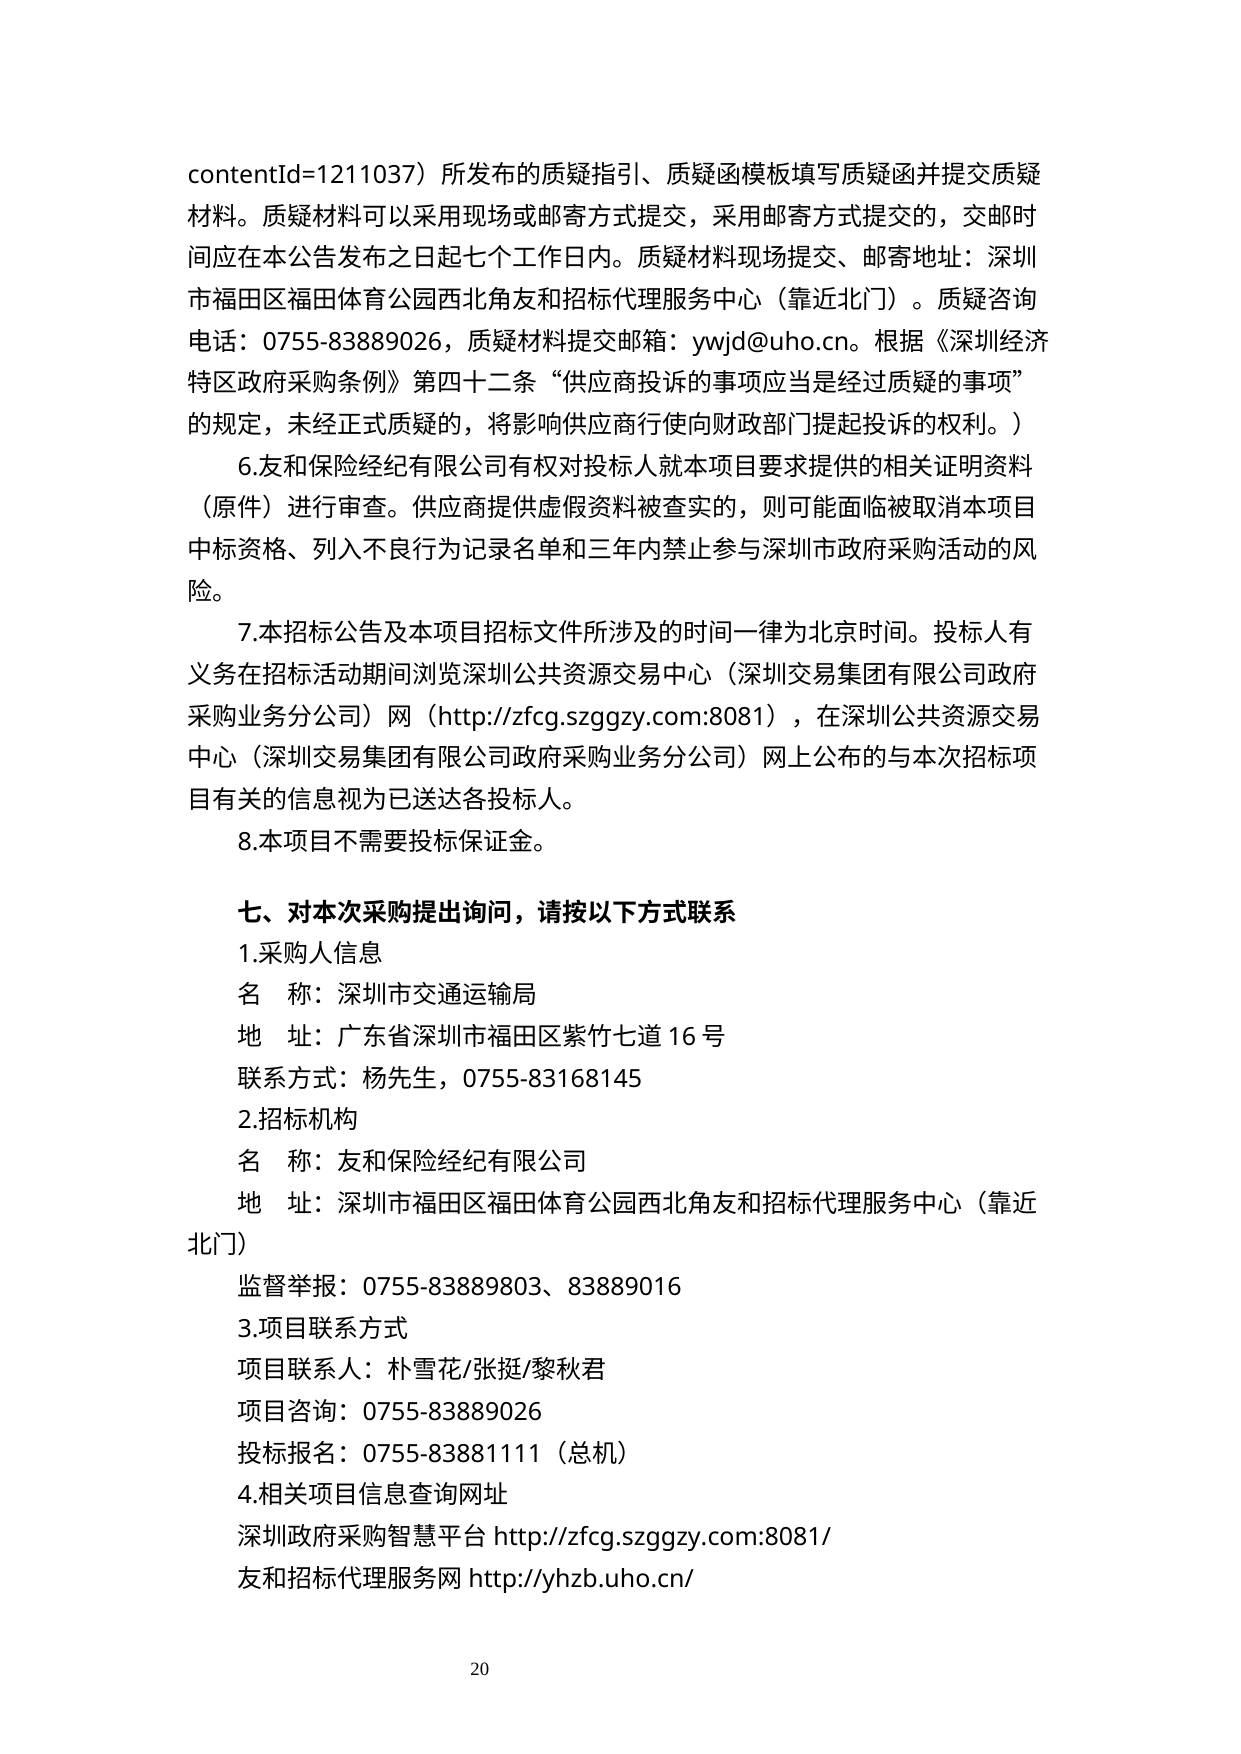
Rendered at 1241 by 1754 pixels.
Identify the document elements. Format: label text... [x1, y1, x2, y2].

text 项目联系人：朴雪花/张挺/黎秋君 [187, 1345, 1053, 1387]
text 6.友和保险经纪有限公司有权对投标人就本项目要求提供的相关证明资料（原件）进行审查。供应商提供虚假资料被查实的，则可能面临被取消本项目中标资格、列入不良行为记录名单和三年内禁止参与深圳市政府采购活动的风险。 [187, 442, 1053, 608]
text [187, 150, 1053, 442]
text 七、对本次采购提出询问，请按以下方式联系 [187, 892, 1053, 929]
text 深圳政府采购智慧平台 http://zfcg.szggzy.com:8081/ [187, 1512, 1053, 1554]
text 8.本项目不需要投标保证金。 [187, 817, 1053, 858]
text 友和招标代理服务网 http://yhzb.uho.cn/ [187, 1554, 1053, 1595]
text 1.采购人信息 [187, 929, 1053, 970]
text 名 称：深圳市交通运输局 [187, 970, 1053, 1012]
text 名 称：友和保险经纪有限公司 [187, 1137, 1053, 1179]
text 地 址：深圳市福田区福田体育公园西北角友和招标代理服务中心（靠近北门） [187, 1179, 1053, 1262]
text 3.项目联系方式 [187, 1304, 1053, 1345]
list 4.相关项目信息查询网址 [237, 1470, 1053, 1512]
text 投标报名：0755-83881111（总机） [187, 1429, 1053, 1470]
text 7.本招标公告及本项目招标文件所涉及的时间一律为北京时间。投标人有义务在招标活动期间浏览深圳公共资源交易中心（深圳交易集团有限公司政府采购业务分公司）网（http://zfcg.szggzy.com:8081），在深圳公共资源交易中心（深圳交易集团有限公司政府采购业务分公司）网上公布的与本次招标项目有关的信息视为已送达各投标人。 [187, 608, 1053, 817]
text 2.招标机构 [187, 1095, 1053, 1137]
text 联系方式：杨先生，0755-83168145 [187, 1054, 1053, 1095]
text 项目咨询：0755-83889026 [187, 1387, 1053, 1429]
text 地 址：广东省深圳市福田区紫竹七道16号 [187, 1012, 1053, 1054]
text 监督举报：0755-83889803、83889016 [187, 1262, 1053, 1304]
